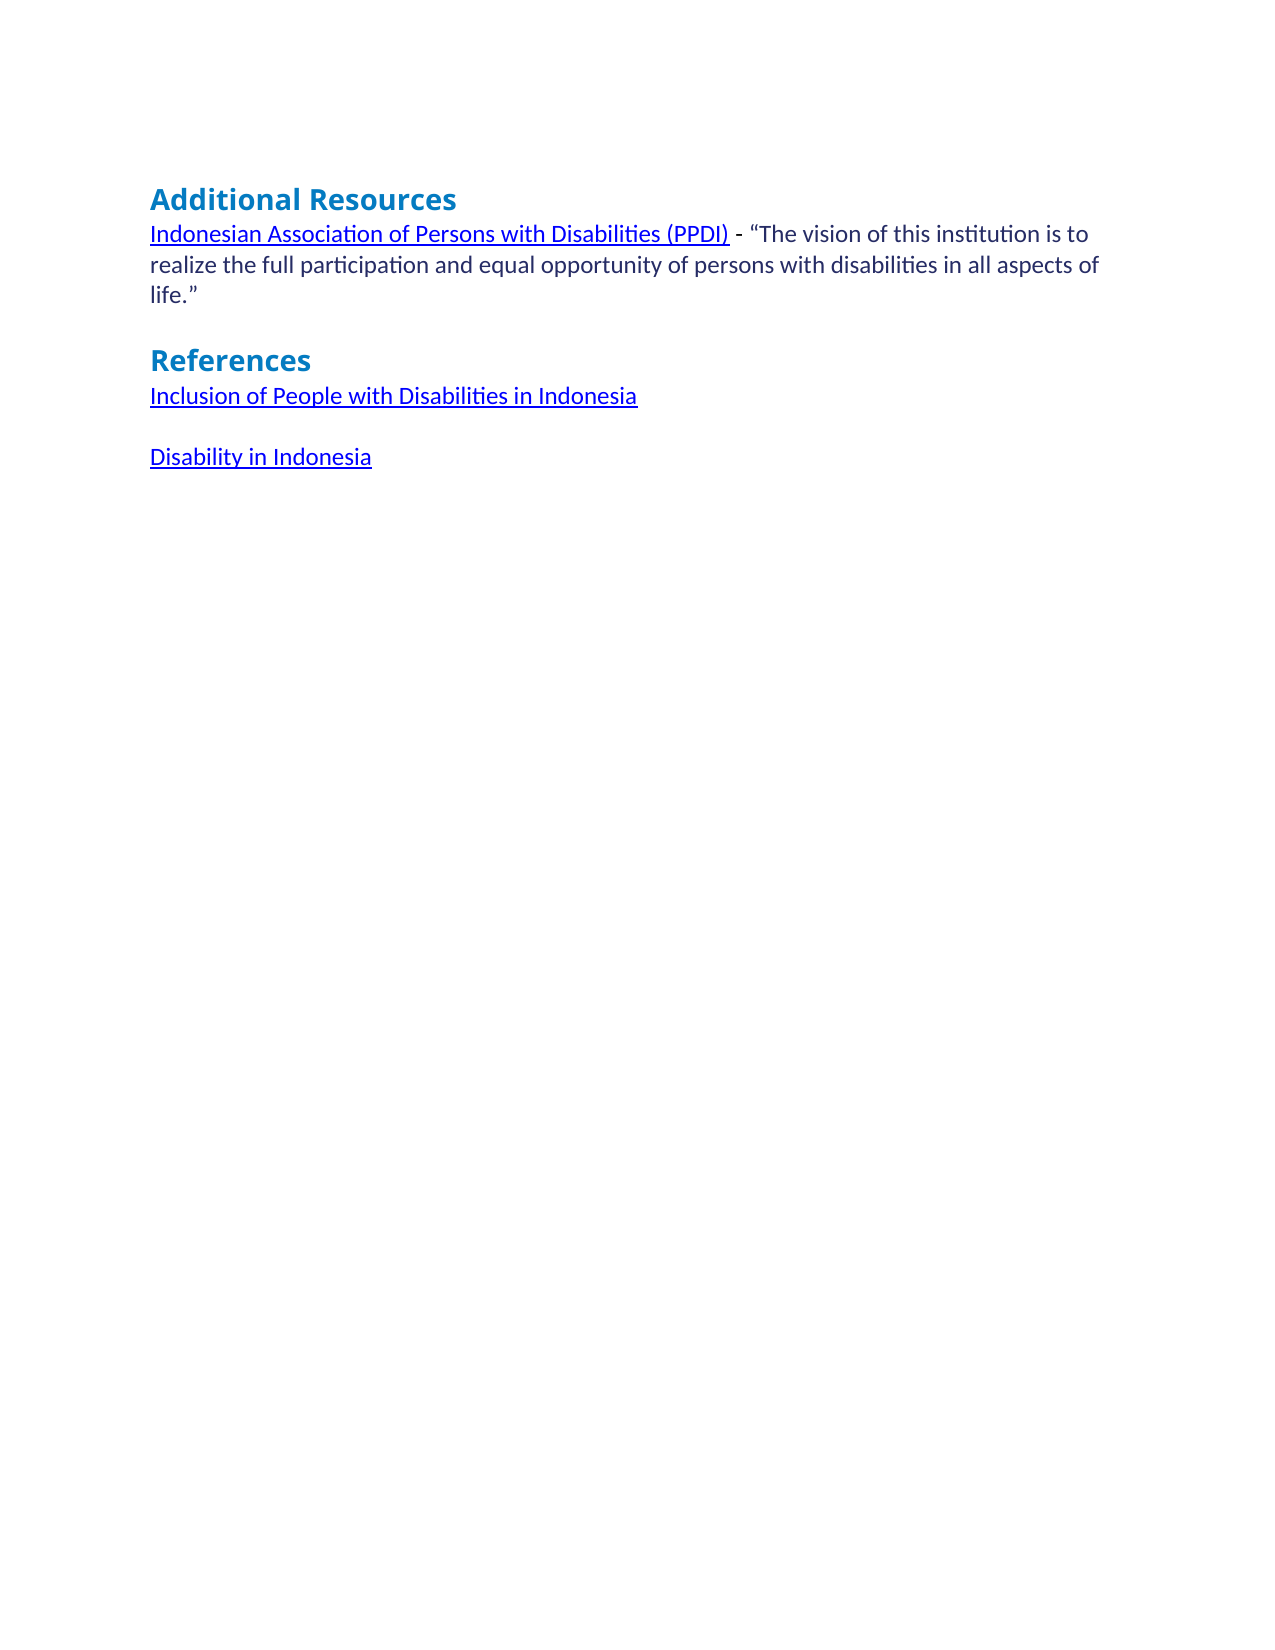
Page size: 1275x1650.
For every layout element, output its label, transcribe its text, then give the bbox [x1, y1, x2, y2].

text Inclusion of People with Disabilities in Indonesia [150, 380, 1125, 411]
text Disability in Indonesia [150, 441, 1125, 472]
text Additional Resources [150, 179, 1125, 218]
text Indonesian Association of Persons with Disabilities (PPDI) - “The vision of this institution is to realize the full participation and equal opportunity of persons with disabilities in all aspects of life.” [150, 218, 1125, 310]
text References [150, 341, 1125, 380]
